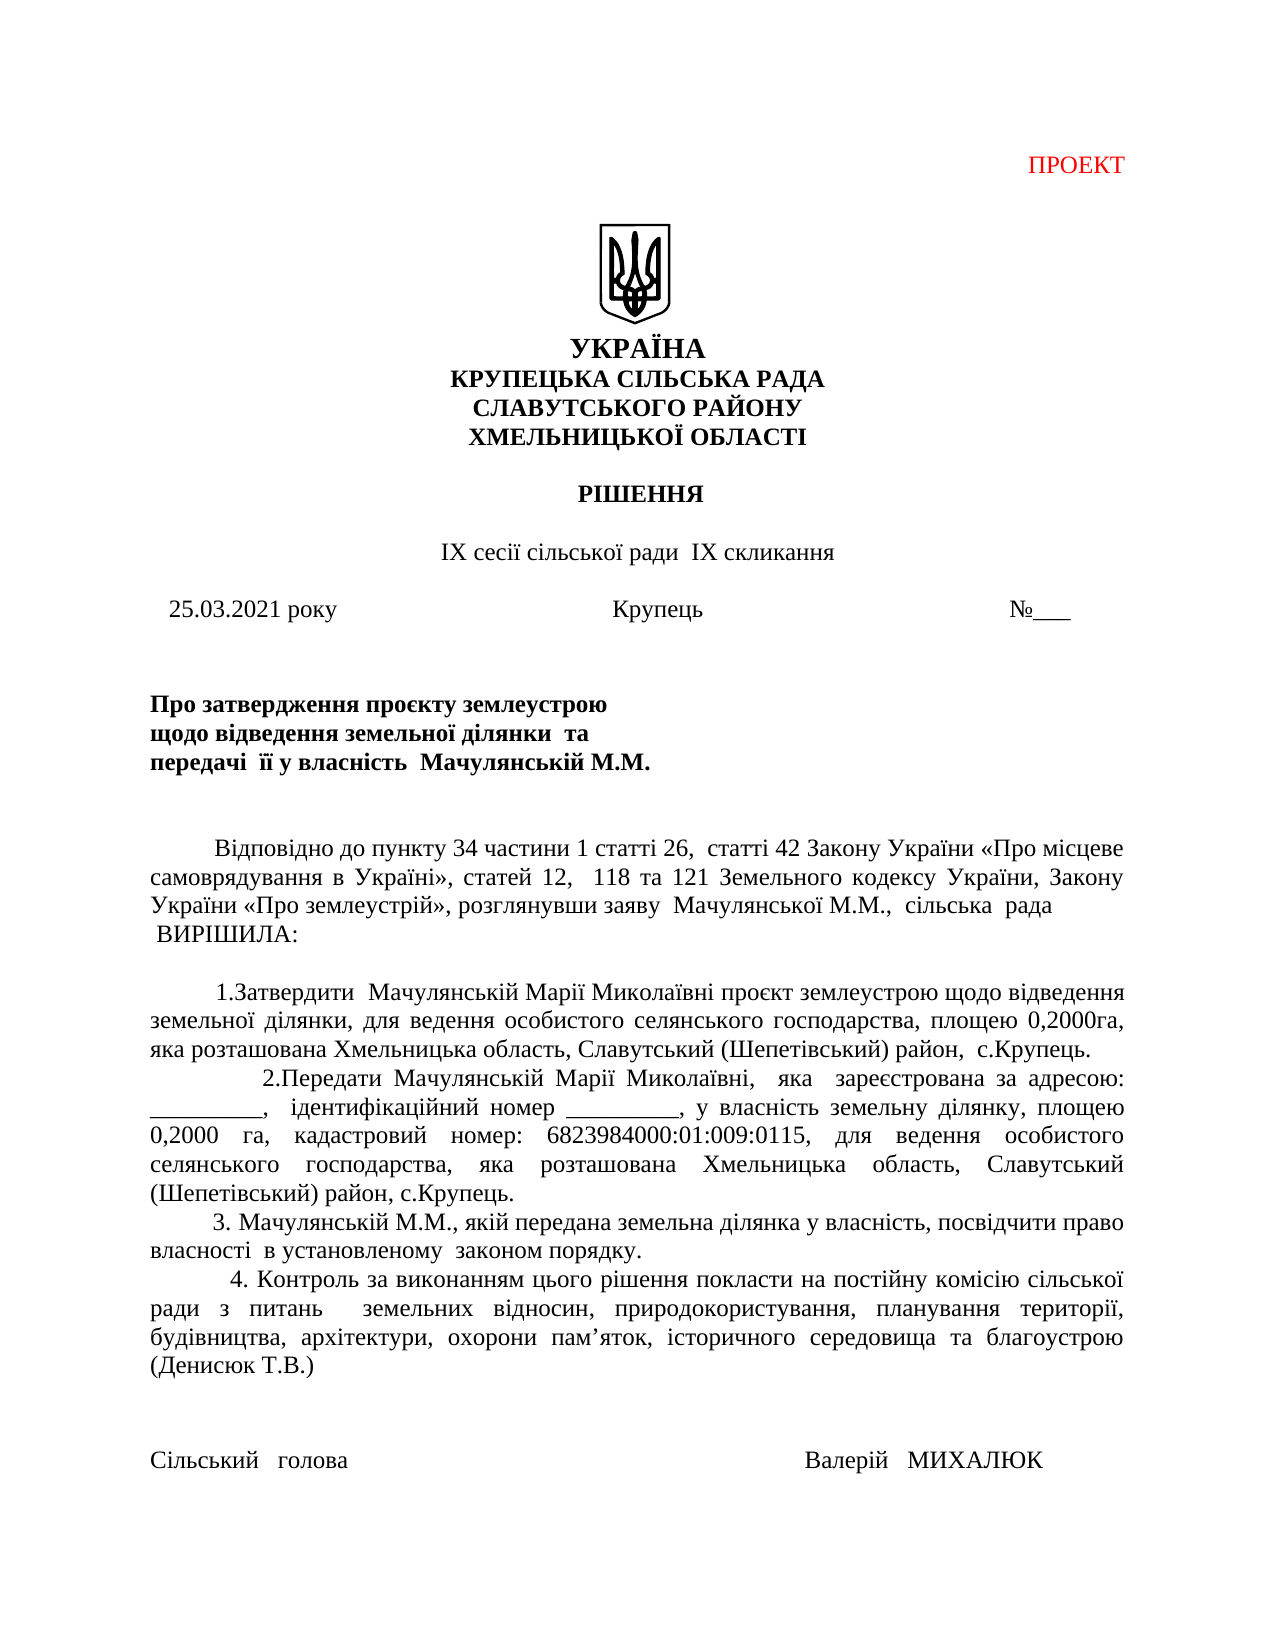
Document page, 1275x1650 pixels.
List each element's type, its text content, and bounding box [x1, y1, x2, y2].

text ВИРІШИЛА: [150, 919, 1125, 948]
text КРУПЕЦЬКА СІЛЬСЬКА РАДА [150, 364, 1125, 393]
text СЛАВУТСЬКОГО РАЙОНУ [150, 393, 1125, 422]
text 3. Мачулянській М.М., якій передана земельна ділянка у власність, посвідчити право власності в установленому законом порядку. [150, 1207, 1125, 1264]
text ХМЕЛЬНИЦЬКОЇ ОБЛАСТІ [150, 422, 1125, 451]
text УКРАЇНА [150, 331, 1125, 364]
text 2.Передати Мачулянській Марії Миколаївні, яка зареєстрована за адресою: _________, ідентифікаційний номер _________, у власність земельну ділянку, площею 0,2000 га, кадастровий номер: 6823984000:01:009:0115, для ведення особистого селянського господарства, яка розташована Хмельницька область, Славутський (Шепетівський) район, с.Крупець. [150, 1063, 1125, 1207]
text IX сесії сільської ради IX скликання [150, 537, 1125, 566]
text Сільський голова Валерій МИХАЛЮК [150, 1445, 1125, 1474]
text РІШЕННЯ [150, 479, 1125, 508]
text 1.Затвердити Мачулянській Марії Миколаївні проєкт землеустрою щодо відведення земельної ділянки, для ведення особистого селянського господарства, площею 0,2000га, яка розташована Хмельницька область, Славутський (Шепетівський) район, с.Крупець. [150, 977, 1125, 1063]
text 25.03.2021 року Крупець №___ [150, 594, 1125, 623]
text ПРОЕКТ [150, 150, 1125, 179]
text щодо відведення земельної ділянки та [150, 718, 1125, 747]
text передачі її у власність Мачулянській М.М. [150, 747, 1125, 776]
text 4. Контроль за виконанням цього рішення покласти на постійну комісію сільської ради з питань земельних відносин, природокористування, планування території, будівництва, архітектури, охорони пам’яток, історичного середовища та благоустрою (Денисюк Т.В.) [150, 1264, 1125, 1379]
text Відповідно до пункту 34 частини 1 статті 26, статті 42 Закону України «Про місцеве самоврядування в Україні», статей 12, 118 та 121 Земельного кодексу України, Закону України «Про землеустрій», розглянувши заяву Мачулянської М.М., сільська рада [150, 833, 1125, 919]
text Про затвердження проєкту землеустрою [150, 689, 1125, 718]
